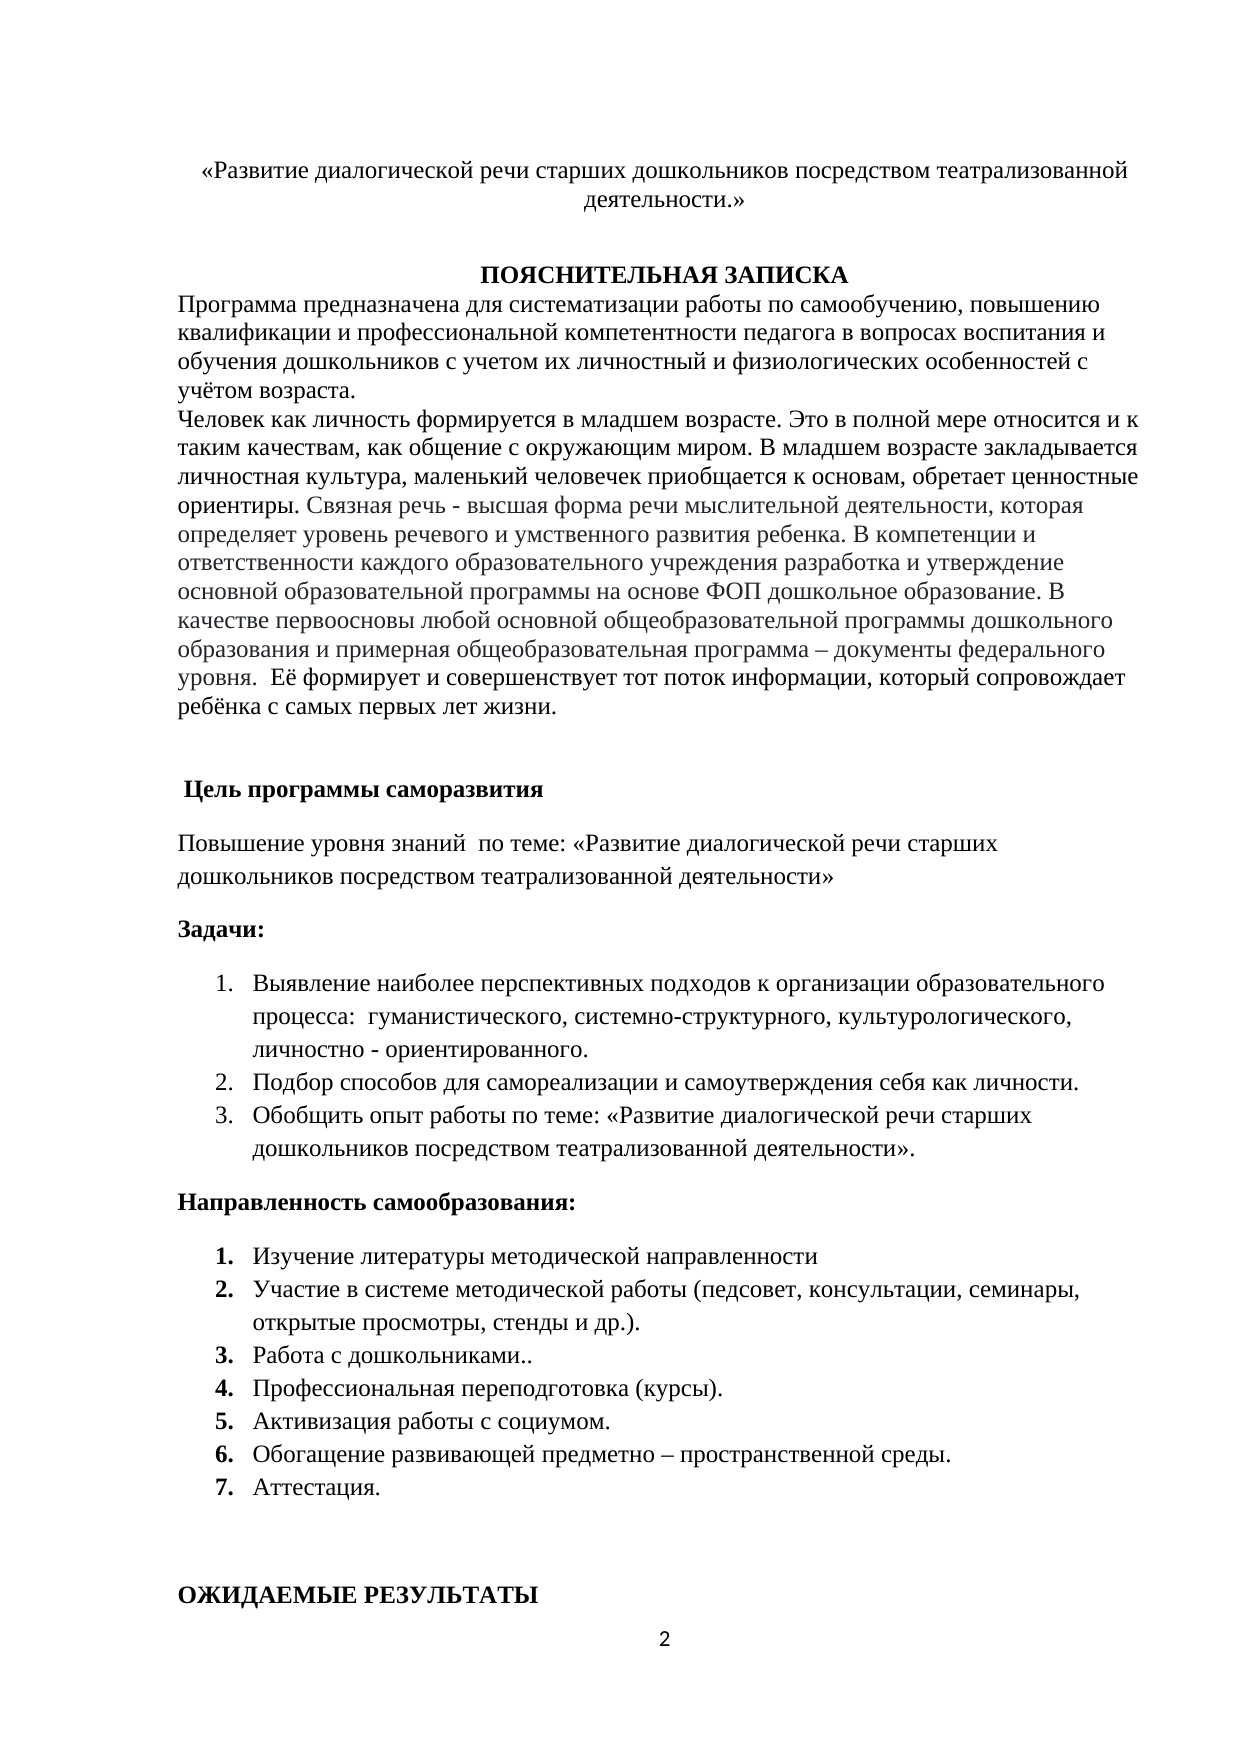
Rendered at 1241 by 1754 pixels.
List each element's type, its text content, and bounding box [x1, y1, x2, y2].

list Профессиональная переподготовка (курсы). [215, 1373, 1152, 1402]
text ОЖИДАЕМЫЕ РЕЗУЛЬТАТЫ [177, 1580, 1152, 1609]
text «Развитие диалогической речи старших дошкольников посредством театрализованной деятельности.» [177, 156, 1152, 213]
text Человек как личность формируется в младшем возрасте. Это в полной мере относится и к таким качествам, как общение с окружающим миром. В младшем возрасте закладывается личностная культура, маленький человечек приобщается к основам, обретает ценностные ориентиры. Связная речь - высшая форма речи мыслительной деятельности, которая определяет уровень речевого и умственного развития ребенка. В компетенции и ответственности каждого образовательного учреждения разработка и утверждение основной образовательной программы на основе ФОП дошкольное образование. В качестве первоосновы любой основной общеобразовательной программы дошкольного образования и примерная общеобразовательная программа – документы федерального уровня. Её формирует и совершенствует тот поток информации, который сопровождает ребёнка с самых первых лет жизни. [177, 404, 1152, 720]
list Обогащение развивающей предметно – пространственной среды. [215, 1439, 1152, 1468]
list Изучение литературы методической направленности [215, 1241, 1152, 1270]
list Подбор способов для самореализации и самоутверждения себя как личности. [215, 1067, 1152, 1096]
list Участие в системе методической работы (педсовет, консультации, семинары, открытые просмотры, стенды и др.). [215, 1274, 1152, 1336]
list Аттестация. [215, 1472, 1152, 1501]
list Активизация работы с социумом. [215, 1406, 1152, 1435]
list Работа с дошкольниками.. [215, 1340, 1152, 1369]
text Направленность самообразования: [177, 1187, 1152, 1216]
list Выявление наиболее перспективных подходов к организации образовательного процесса: гуманистического, системно-структурного, культурологического, личностно - ориентированного. [215, 968, 1152, 1063]
text ПОЯСНИТЕЛЬНАЯ ЗАПИСКА [177, 260, 1152, 289]
list Обобщить опыт работы по теме: «Развитие диалогической речи старших дошкольников посредством театрализованной деятельности». [215, 1101, 1152, 1162]
text Цель программы саморазвития [177, 774, 1152, 803]
text Программа предназначена для систематизации работы по самообучению, повышению квалификации и профессиональной компетентности педагога в вопросах воспитания и обучения дошкольников с учетом их личностный и физиологических особенностей с учётом возраста. [177, 289, 1152, 404]
text Задачи: [177, 914, 1152, 943]
text Повышение уровня знаний по теме: «Развитие диалогической речи старших дошкольников посредством театрализованной деятельности» [177, 828, 1152, 889]
